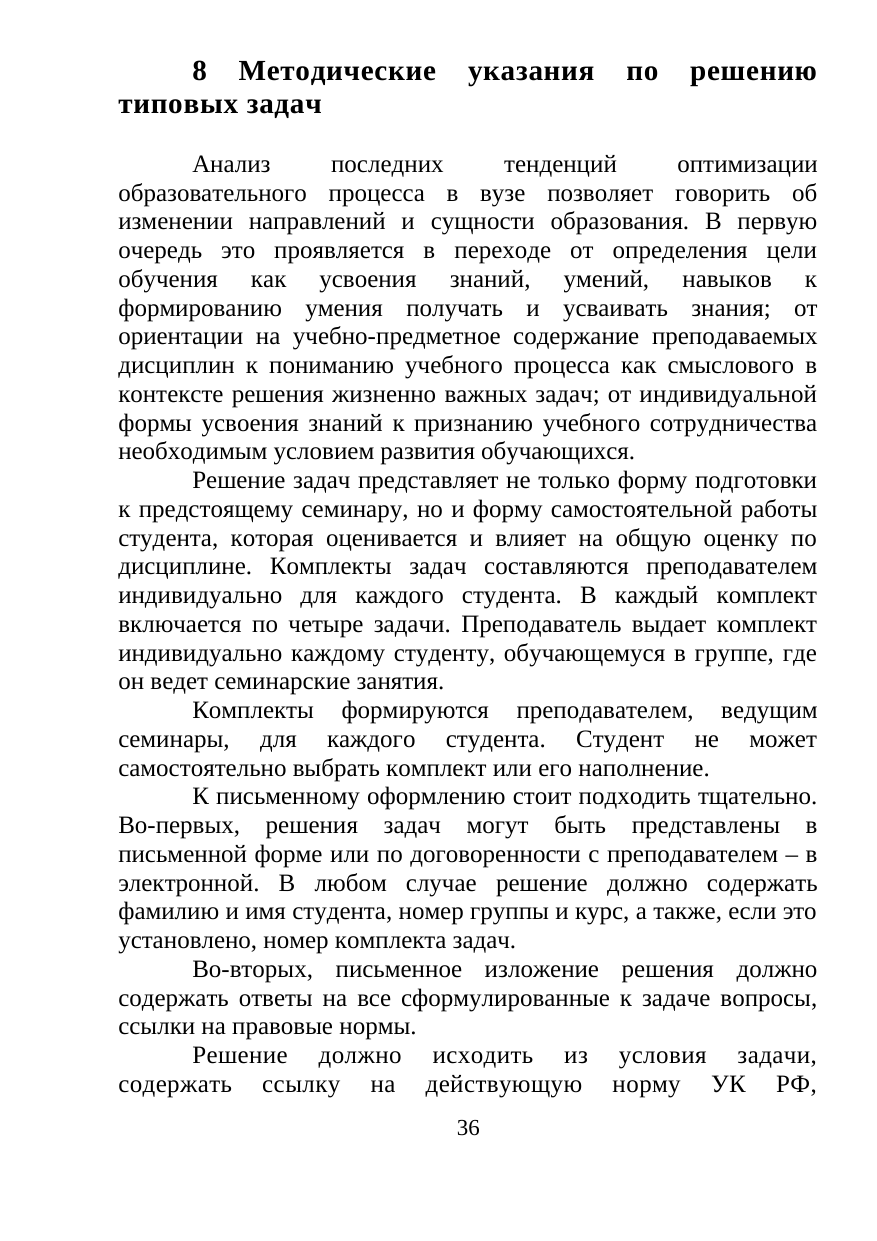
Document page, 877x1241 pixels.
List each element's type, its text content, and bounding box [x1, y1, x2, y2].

text 8 Методические указания по решению типовых задач [118, 53, 818, 120]
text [118, 1040, 818, 1098]
text Комплекты формируются преподавателем, ведущим семинары, для каждого студента. Студент не может самостоятельно выбрать комплект или его наполнение. [118, 695, 818, 781]
text Анализ последних тенденций оптимизации образовательного процесса в вузе позволяет говорить об изменении направлений и сущности образования. В первую очередь это проявляется в переходе от определения цели обучения как усвоения знаний, умений, навыков к формированию умения получать и усваивать знания; от ориентации на учебно-предметное содержание преподаваемых дисциплин к пониманию учебного процесса как смыслового в контексте решения жизненно важных задач; от индивидуальной формы усвоения знаний к признанию учебного сотрудничества необходимым условием развития обучающихся. [118, 149, 818, 465]
text К письменному оформлению стоит подходить тщательно. Во-первых, решения задач могут быть представлены в письменной форме или по договоренности с преподавателем – в электронной. В любом случае решение должно содержать фамилию и имя студента, номер группы и курс, а также, если это установлено, номер комплекта задач. [118, 781, 818, 954]
text Решение задач представляет не только форму подготовки к предстоящему семинару, но и форму самостоятельной работы студента, которая оценивается и влияет на общую оценку по дисциплине. Комплекты задач составляются преподавателем индивидуально для каждого студента. В каждый комплект включается по четыре задачи. Преподаватель выдает комплект индивидуально каждому студенту, обучающемуся в группе, где он ведет семинарские занятия. [118, 465, 818, 695]
text Во-вторых, письменное изложение решения должно содержать ответы на все сформулированные к задаче вопросы, ссылки на правовые нормы. [118, 954, 818, 1040]
